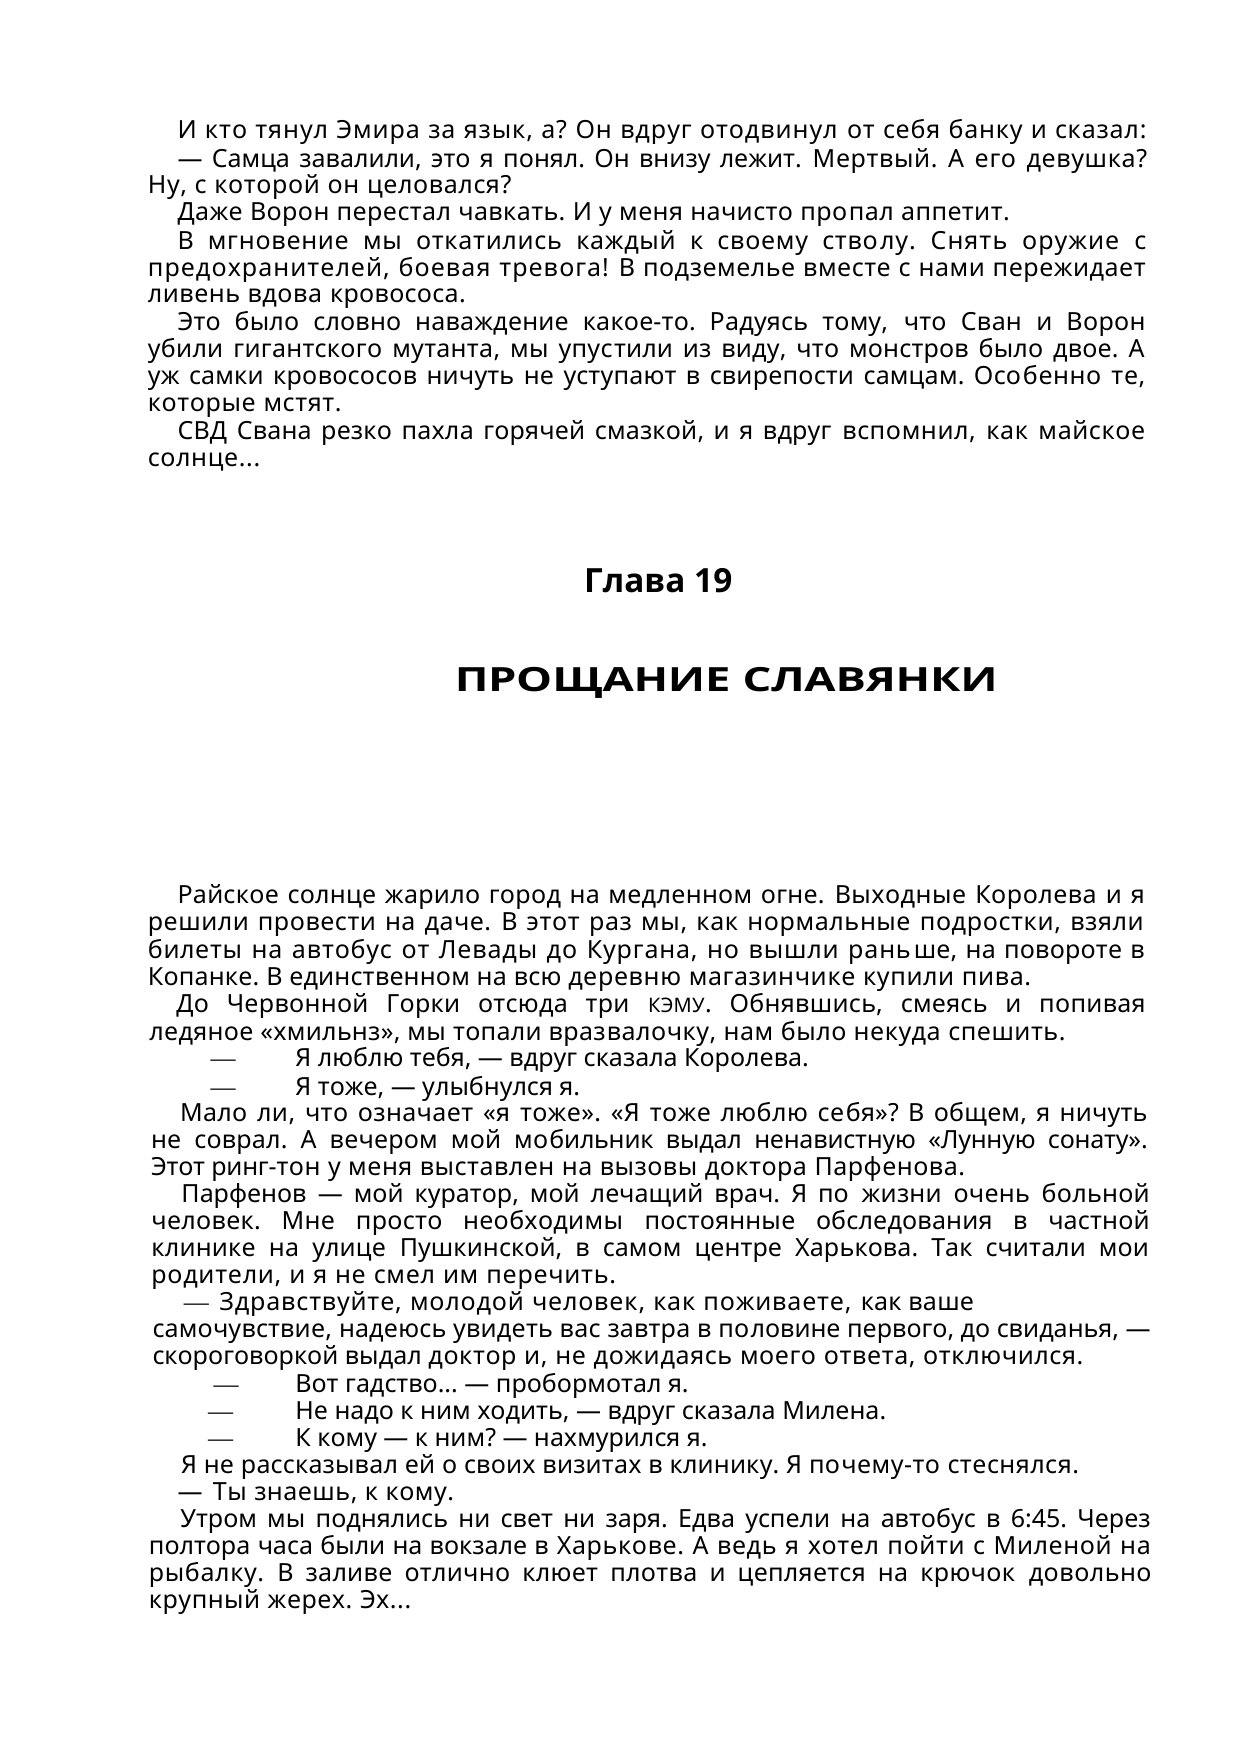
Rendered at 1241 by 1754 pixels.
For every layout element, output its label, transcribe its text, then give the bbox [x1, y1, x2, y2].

text ПРОЩАНИЕ СЛАВЯНКИ [271, 656, 1152, 701]
text Это было словно наваждение какое-то. Радуясь тому, что Сван и Ворон убили гигантского мутанта, мы упустили из виду, что монстров было двое. А уж самки кровососов ничуть не уступают в свирепости самцам. Особенно те, которые мстят. [148, 309, 1146, 417]
text Утром мы поднялись ни свет ни заря. Едва успели на автобус в 6:45. Через полтора часа были на вокзале в Харькове. А ведь я хотел пойти с Миленой на рыбалку. В заливе отлично клюет плотва и цепляется на крючок довольно крупный жерех. Эх... [149, 1506, 1152, 1614]
list Вот гадство... — пробормотал я. [184, 1371, 1152, 1398]
list Я тоже, — улыбнулся я. [181, 1073, 1152, 1100]
list Я люблю тебя, — вдруг сказала Королева. [181, 1045, 1152, 1072]
text — Ты знаешь, к кому. [148, 1478, 1152, 1506]
list Здравствуйте, молодой человек, как поживаете, как ваше самочувствие, надеюсь увидеть вас завтра в половине первого, до свиданья, — скороговоркой выдал доктор и, не дожидаясь моего ответа, отключился. [152, 1289, 1152, 1370]
text И кто тянул Эмира за язык, а? Он вдруг отодвинул от себя банку и сказал: [148, 118, 1150, 144]
text Глава 19 [148, 557, 1139, 602]
text До Червонной Горки отсюда три кэму. Обнявшись, смеясь и попивая ледяное «хмильнз», мы топали вразвалочку, нам было некуда спешить. [149, 991, 1146, 1045]
list К кому — к ним? — нахмурился я. [178, 1424, 1152, 1452]
text — Самца завалили, это я понял. Он внизу лежит. Мертвый. А его девушка? Ну, с которой он целовался? [148, 147, 1148, 199]
text Даже Ворон перестал чавкать. И у меня начисто пропал аппетит. [148, 199, 1147, 225]
text В мгновение мы откатились каждый к своему стволу. Снять оружие с предохранителей, боевая тревога! В подземелье вместе с нами пережидает ливень вдова кровососа. [148, 228, 1147, 308]
text Парфенов — мой куратор, мой лечащий врач. Я по жизни очень больной человек. Мне просто необходимы постоянные обследования в частной клинике на улице Пушкинской, в самом центре Харькова. Так считали мои родители, и я не смел им перечить. [151, 1181, 1150, 1289]
list Не надо к ним ходить, — вдруг сказала Милена. [178, 1398, 1152, 1424]
text Я не рассказывал ей о своих визитах в клинику. Я почему-то стеснялся. [150, 1452, 1151, 1478]
text Райское солнце жарило город на медленном огне. Выходные Королева и я решили провести на даче. В этот раз мы, как нормальные подростки, взяли билеты на автобус от Левады до Кургана, но вышли раньше, на повороте в Копанке. В единственном на всю деревню магазинчике купили пива. [148, 881, 1145, 991]
text СВД Свана резко пахла горячей смазкой, и я вдруг вспомнил, как майское солнце... [148, 418, 1146, 472]
text Мало ли, что означает «я тоже». «Я тоже люблю себя»? В общем, я ничуть не соврал. А вечером мой мобильник выдал ненавистную «Лунную сонату». Этот ринг-тон у меня выставлен на вызовы доктора Парфенова. [151, 1100, 1148, 1181]
